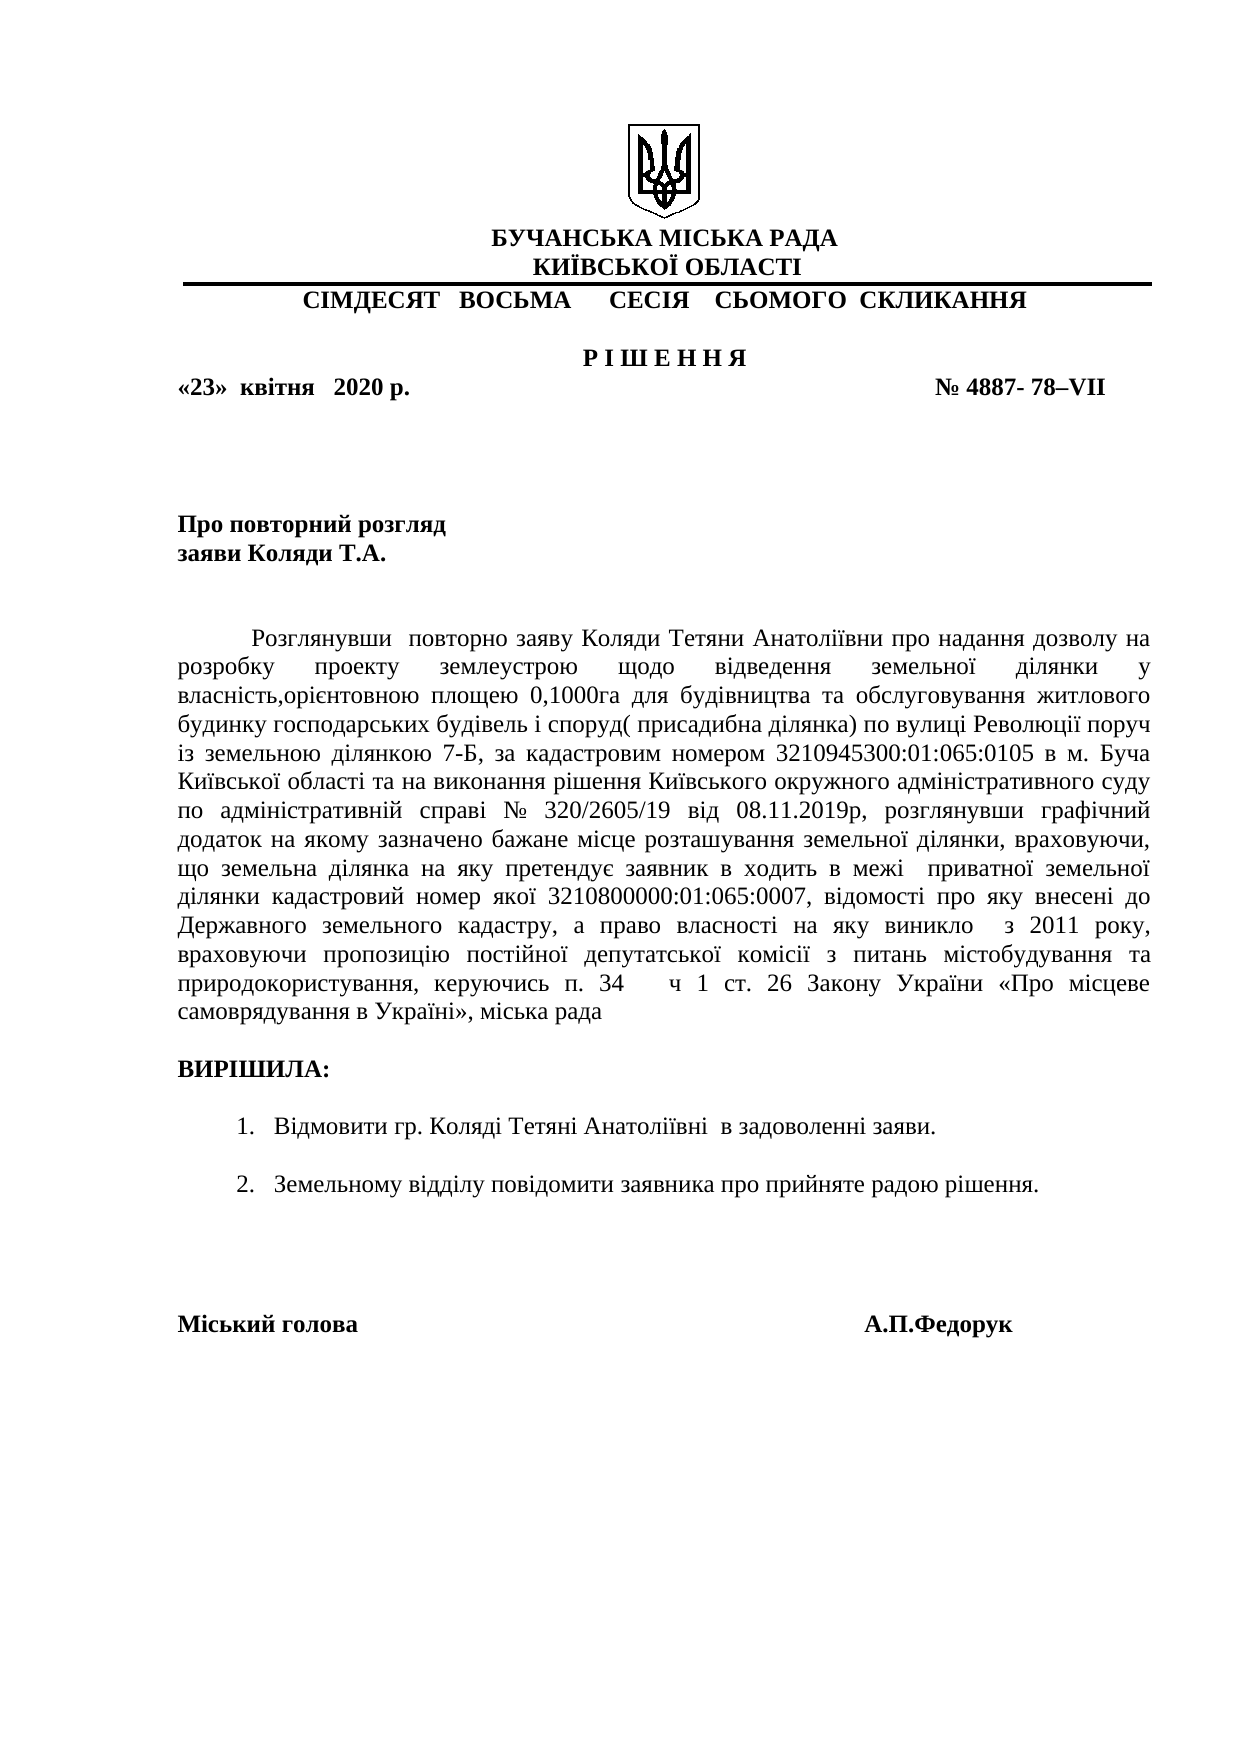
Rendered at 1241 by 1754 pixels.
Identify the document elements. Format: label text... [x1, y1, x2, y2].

text Міський голова А.П.Федорук [177, 1309, 1152, 1338]
text Р І Ш Е Н Н Я [177, 343, 1152, 372]
list Відмовити гр. Коляді Тетяні Анатоліївні в задоволенні заяви. [236, 1111, 1152, 1140]
text «23» квітня 2020 р. № 4887- 78–VІІ [177, 372, 1152, 401]
text СІМДЕСЯТ ВОСЬМА СЕСІЯ СЬОМОГО СКЛИКАННЯ [177, 286, 1152, 314]
text Розглянувши повторно заяву Коляди Тетяни Анатоліївни про надання дозволу на розробку проекту землеустрою щодо відведення земельної ділянки у власність,орієнтовною площею 0,1000га для будівництва та обслуговування житлового будинку господарських будівель і споруд( присадибна ділянка) по вулиці Революції поруч із земельною ділянкою 7-Б, за кадастровим номером 3210945300:01:065:0105 в м. Буча Київської області та на виконання рішення Київського окружного адміністративного суду по адміністративній справі № 320/2605/19 від 08.11.2019р, розглянувши графічний додаток на якому зазначено бажане місце розташування земельної ділянки, враховуючи, що земельна ділянка на яку претендує заявник в ходить в межі приватної земельної ділянки кадастровий номер якої 3210800000:01:065:0007, відомості про яку внесені до Державного земельного кадастру, а право власності на яку виникло з 2011 року, враховуючи пропозицію постійної депутатської комісії з питань містобудування та природокористування, керуючись п. 34 ч 1 ст. 26 Закону України «Про місцеве самоврядування в Україні», міська рада [177, 623, 1152, 1025]
text БУЧАНСЬКА МІСЬКА РАДА [177, 223, 1152, 252]
text Про повторний розгляд [177, 509, 1152, 538]
text КИЇВСЬКОЇ ОБЛАСТІ [183, 252, 1152, 282]
list Земельному відділу повідомити заявника про прийняте радою рішення. [236, 1169, 1152, 1198]
text заяви Коляди Т.А. [177, 538, 1152, 567]
text ВИРІШИЛА: [177, 1054, 1152, 1083]
